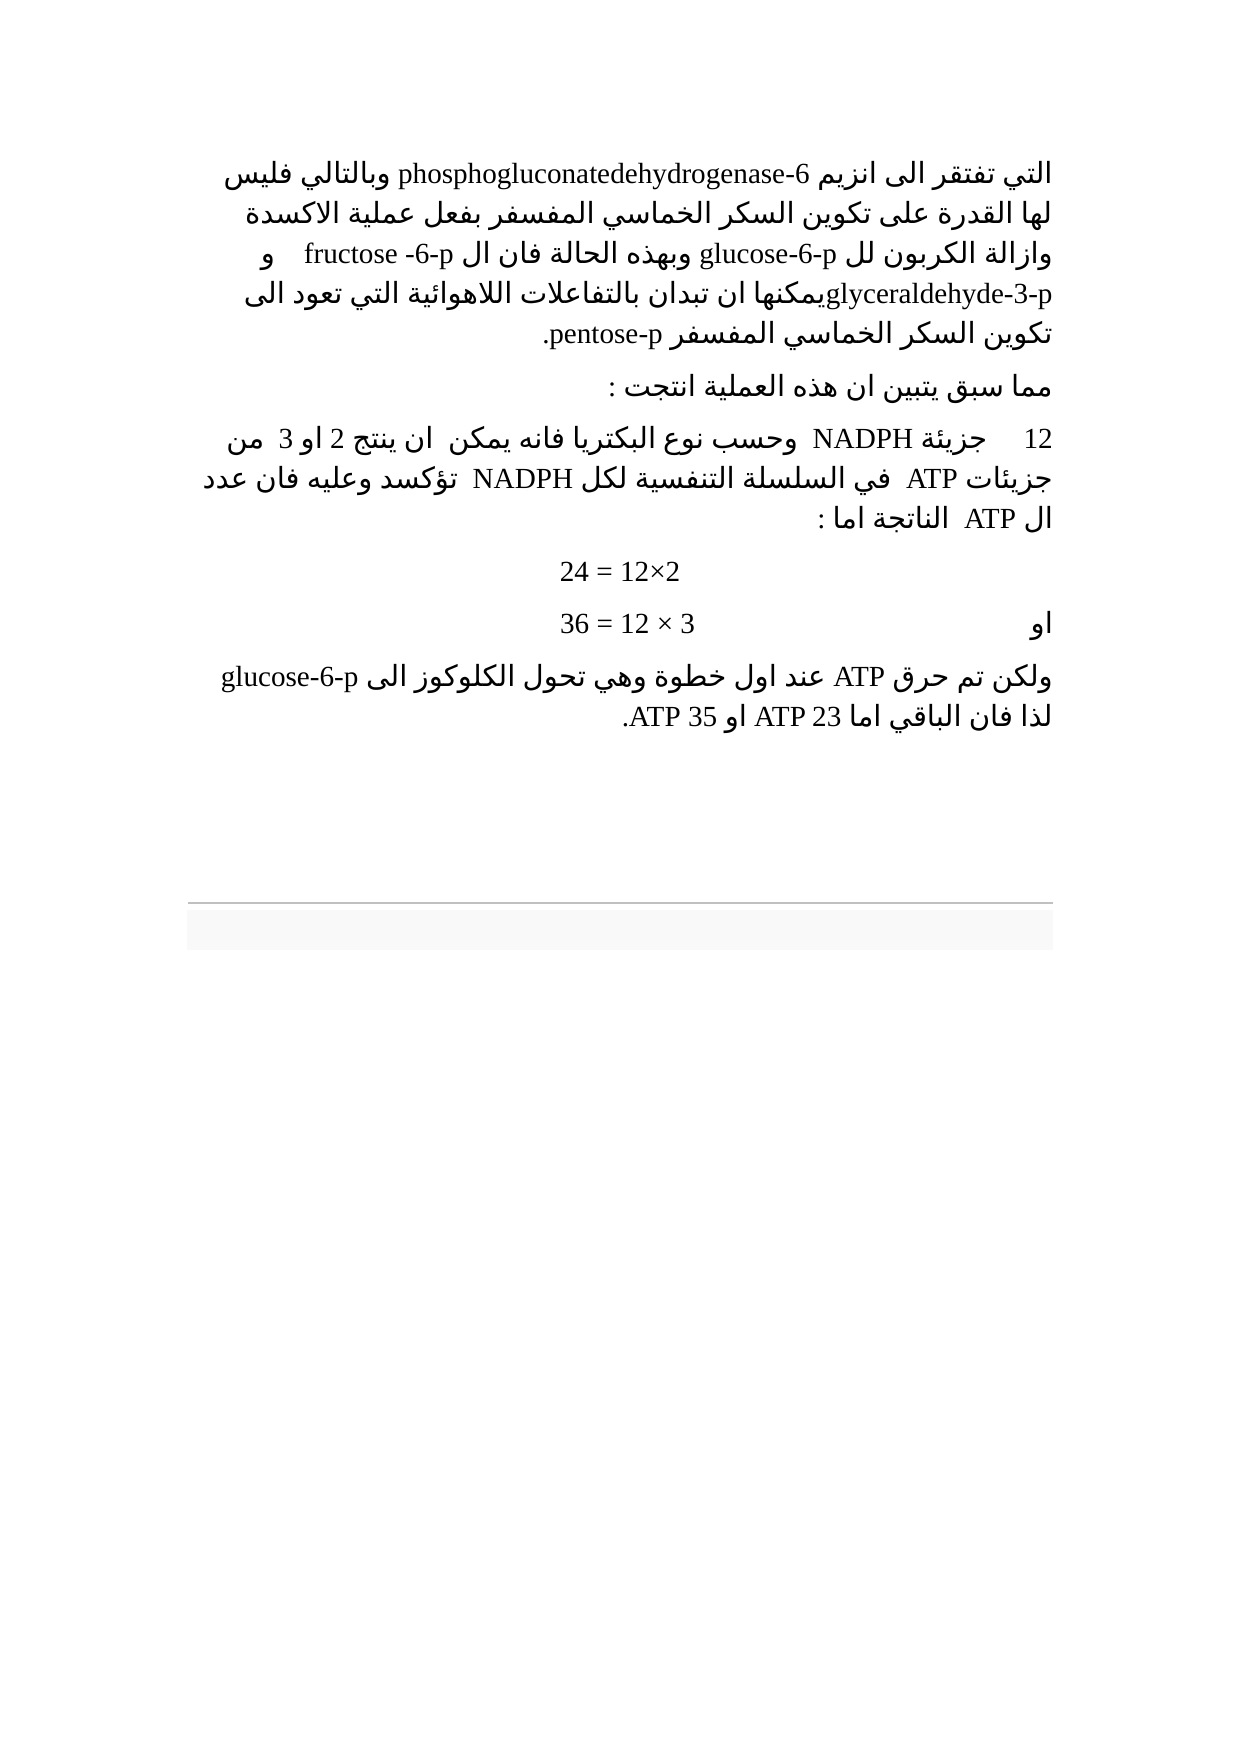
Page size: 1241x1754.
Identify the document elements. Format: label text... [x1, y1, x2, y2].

text 2×12 = 24 [187, 547, 1053, 587]
text او 3 × 12 = 36 [187, 600, 1053, 640]
text مما سبق يتبين ان هذه العملية انتجت : [187, 362, 1053, 402]
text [187, 150, 1053, 350]
text ولكن تم حرق ATP عند اول خطوة وهي تحول الكلوكوز الى glucose-6-p لذا فان الباقي اما ATP 23 او 35 ATP. [187, 652, 1053, 732]
text 12 جزيئة NADPH وحسب نوع البكتريا فانه يمكن ان ينتج 2 او 3 من جزيئات ATP في السلسلة التنفسية لكل NADPH تؤكسد وعليه فان عدد ال ATP الناتجة اما : [187, 415, 1053, 535]
